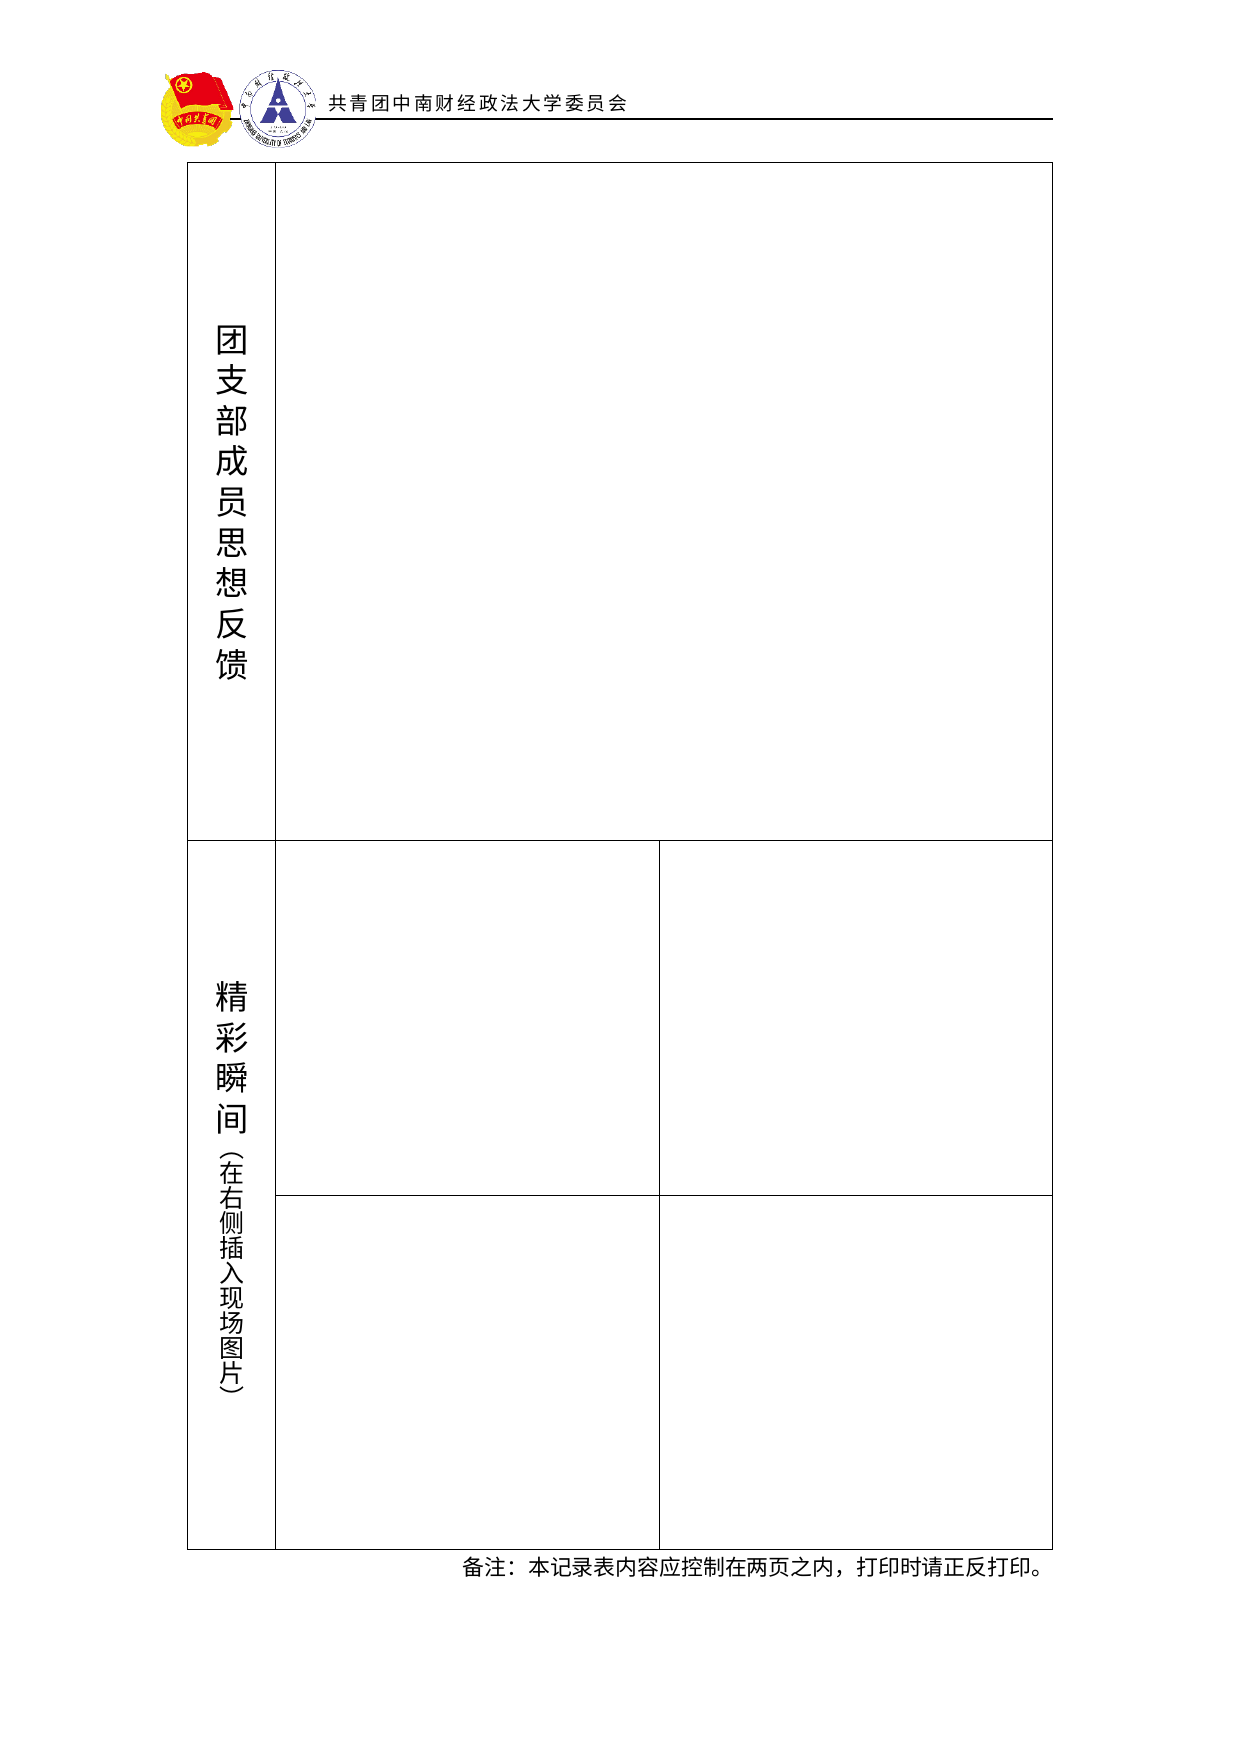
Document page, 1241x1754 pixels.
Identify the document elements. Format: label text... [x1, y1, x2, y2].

table_cell [276, 841, 659, 1194]
table_cell [660, 1196, 1052, 1549]
table_header 团支部成员思想反馈 [188, 163, 275, 840]
table_cell [276, 1196, 659, 1549]
picture [155, 70, 233, 146]
table_header [276, 163, 1052, 840]
table_cell [660, 841, 1052, 1194]
table_cell 精彩瞬间（在右侧插入现场图片） [188, 841, 275, 1549]
picture [237, 67, 316, 146]
text 备注：本记录表内容应控制在两页之内，打印时请正反打印。 [187, 1550, 1053, 1582]
